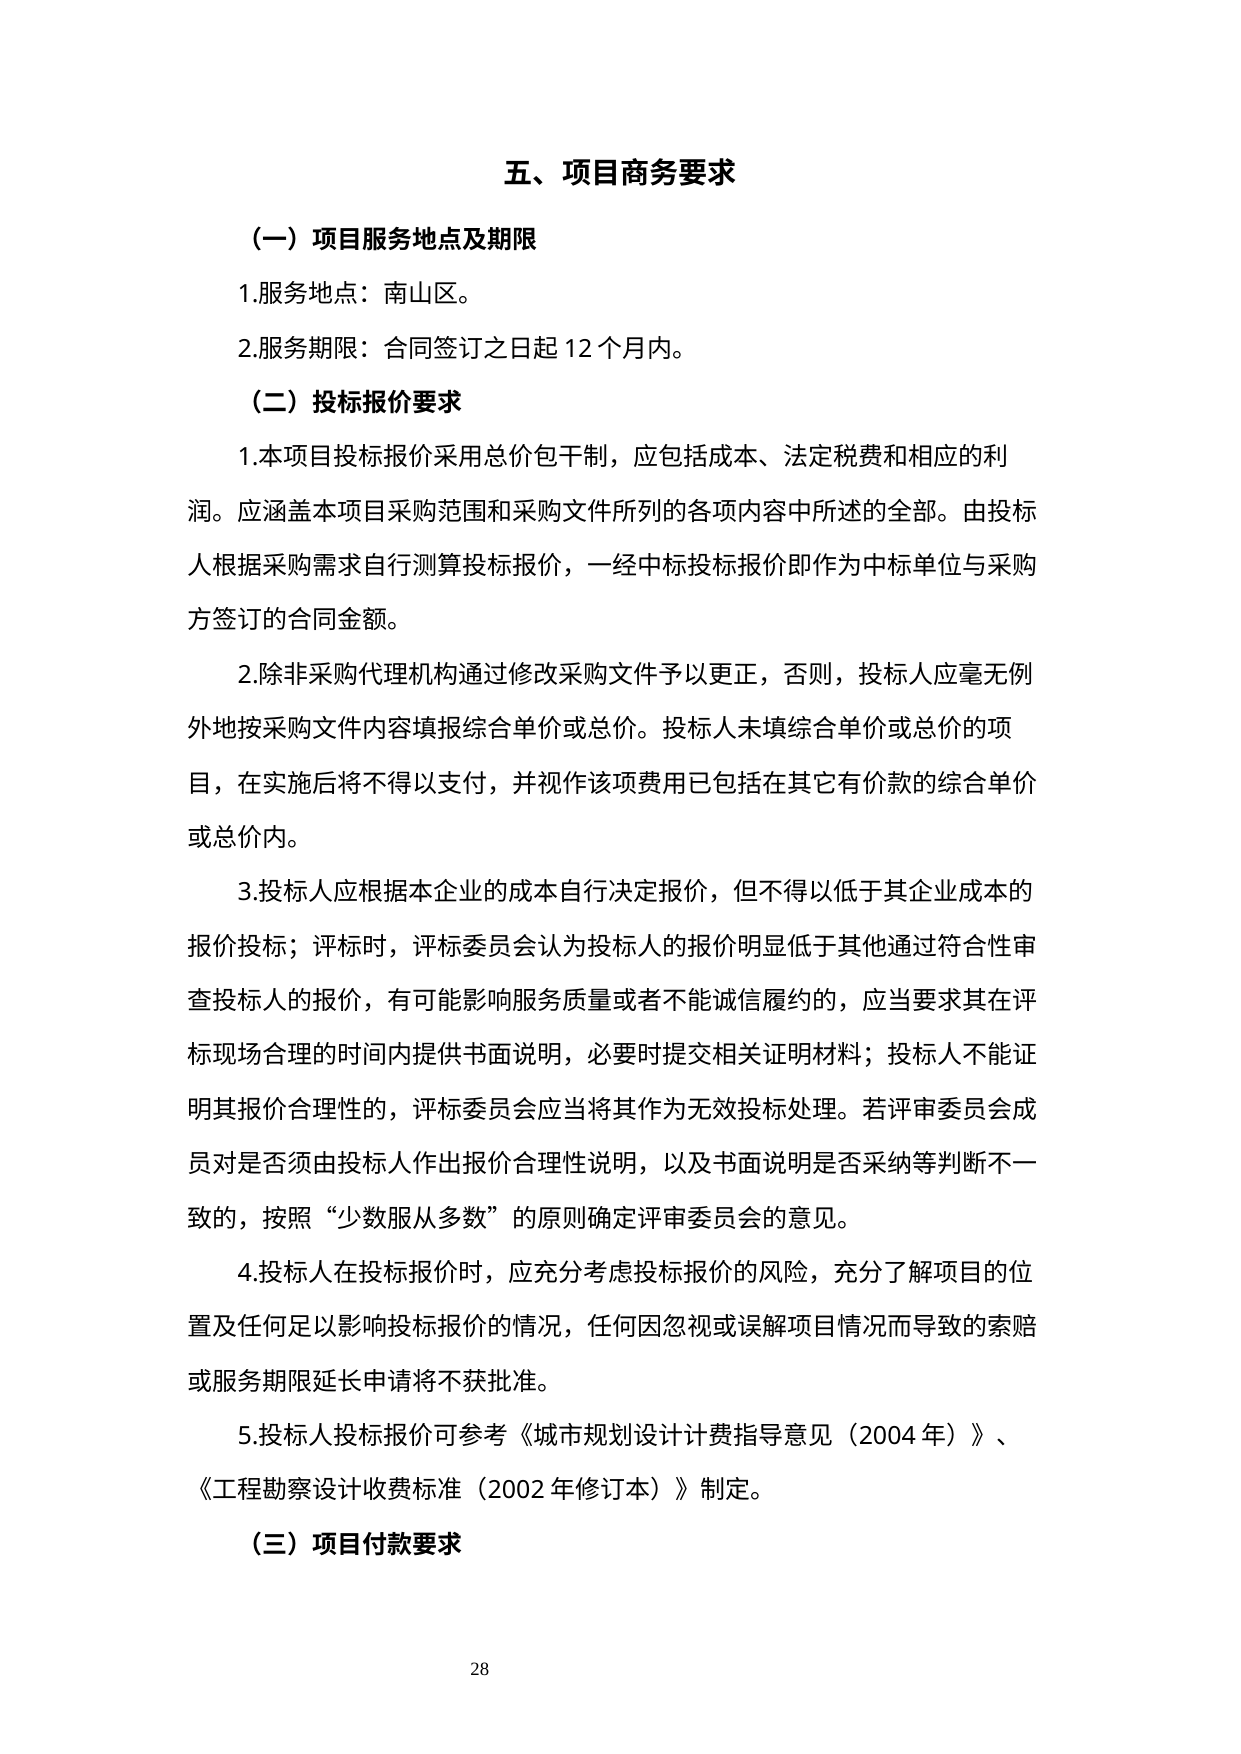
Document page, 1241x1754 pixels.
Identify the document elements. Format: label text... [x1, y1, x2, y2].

text （一）项目服务地点及期限 [187, 219, 1053, 256]
subtitle 五、项目商务要求 [187, 150, 1053, 192]
text 2.服务期限：合同签订之日起12个月内。 [187, 328, 1053, 364]
text 1.本项目投标报价采用总价包干制，应包括成本、法定税费和相应的利润。应涵盖本项目采购范围和采购文件所列的各项内容中所述的全部。由投标人根据采购需求自行测算投标报价，一经中标投标报价即作为中标单位与采购方签订的合同金额。 [187, 437, 1053, 636]
text 4.投标人在投标报价时，应充分考虑投标报价的风险，充分了解项目的位置及任何足以影响投标报价的情况，任何因忽视或误解项目情况而导致的索赔或服务期限延长申请将不获批准。 [187, 1252, 1053, 1397]
text 1.服务地点：南山区。 [187, 274, 1053, 310]
text （三）项目付款要求 [187, 1524, 1053, 1561]
text 3.投标人应根据本企业的成本自行决定报价，但不得以低于其企业成本的报价投标；评标时，评标委员会认为投标人的报价明显低于其他通过符合性审查投标人的报价，有可能影响服务质量或者不能诚信履约的，应当要求其在评标现场合理的时间内提供书面说明，必要时提交相关证明材料；投标人不能证明其报价合理性的，评标委员会应当将其作为无效投标处理。若评审委员会成员对是否须由投标人作出报价合理性说明，以及书面说明是否采纳等判断不一致的，按照“少数服从多数”的原则确定评审委员会的意见。 [187, 872, 1053, 1234]
text 5.投标人投标报价可参考《城市规划设计计费指导意见（2004年）》、《工程勘察设计收费标准（2002年修订本）》制定。 [187, 1416, 1053, 1506]
text （二）投标报价要求 [187, 382, 1053, 419]
text 2.除非采购代理机构通过修改采购文件予以更正，否则，投标人应毫无例外地按采购文件内容填报综合单价或总价。投标人未填综合单价或总价的项目，在实施后将不得以支付，并视作该项费用已包括在其它有价款的综合单价或总价内。 [187, 654, 1053, 854]
